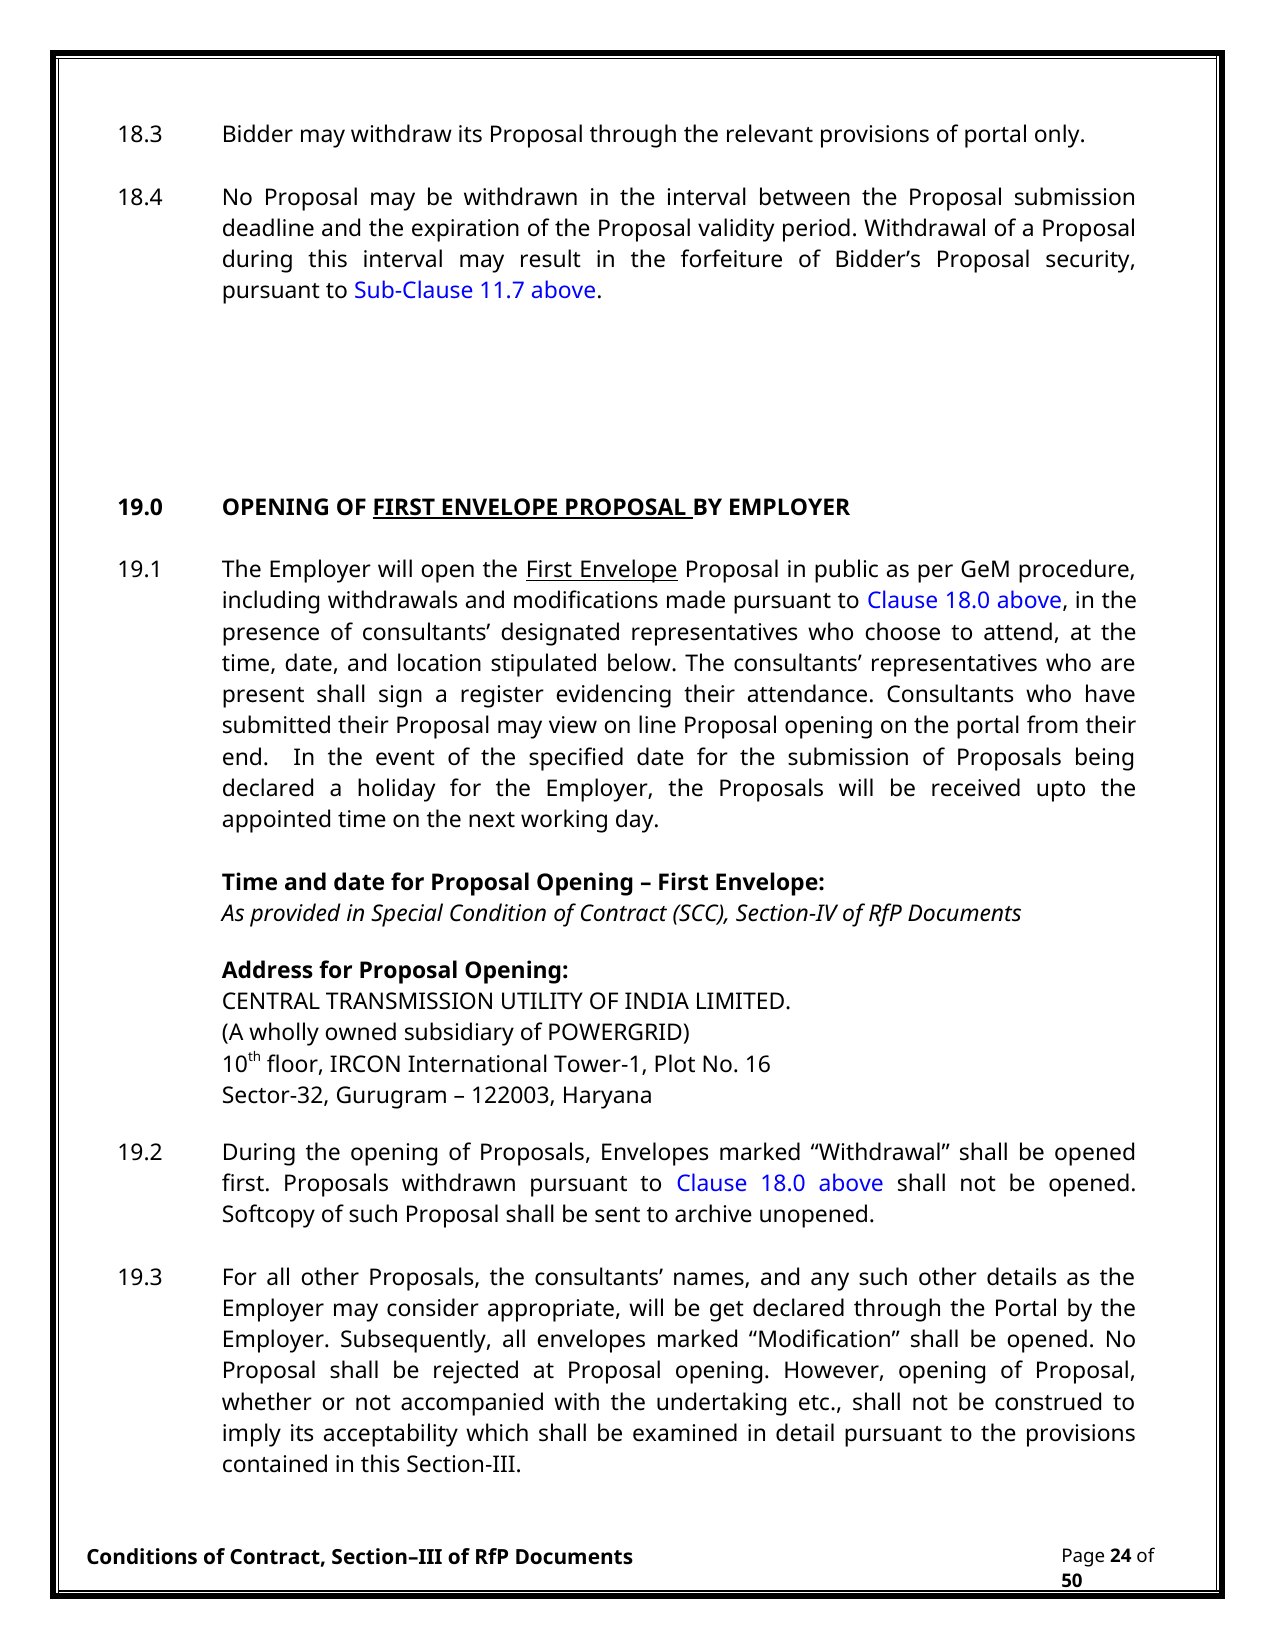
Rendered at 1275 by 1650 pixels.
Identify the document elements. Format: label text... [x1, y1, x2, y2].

text 18.3 Bidder may withdraw its Proposal through the relevant provisions of portal only. [117, 118, 1137, 149]
text Address for Proposal Opening: [147, 954, 1137, 985]
text (A wholly owned subsidiary of POWERGRID) [222, 1016, 1137, 1047]
text Time and date for Proposal Opening – First Envelope: [147, 866, 1137, 897]
text As provided in Special Condition of Contract (SCC), Section-IV of RfP Documents [147, 897, 1137, 928]
text 19.3 For all other Proposals, the consultants’ names, and any such other details as the Employer may consider appropriate, will be get declared through the Portal by the Employer. Subsequently, all envelopes marked “Modification” shall be opened. No Proposal shall be rejected at Proposal opening. However, opening of Proposal, whether or not accompanied with the undertaking etc., shall not be construed to imply its acceptability which shall be examined in detail pursuant to the provisions contained in this Section-III. [117, 1261, 1137, 1479]
text 19.0 OPENING OF FIRST ENVELOPE PROPOSAL BY EMPLOYER [117, 491, 1137, 522]
text CENTRAL TRANSMISSION UTILITY OF INDIA LIMITED. [147, 985, 1137, 1016]
text 18.4 No Proposal may be withdrawn in the interval between the Proposal submission deadline and the expiration of the Proposal validity period. Withdrawal of a Proposal during this interval may result in the forfeiture of Bidder’s Proposal security, pursuant to Sub-Clause 11.7 above. [117, 181, 1137, 306]
text 10th floor, IRCON International Tower-1, Plot No. 16 [222, 1047, 1137, 1079]
text 19.1 The Employer will open the First Envelope Proposal in public as per GeM procedure, including withdrawals and modifications made pursuant to Clause 18.0 above, in the presence of consultants’ designated representatives who choose to attend, at the time, date, and location stipulated below. The consultants’ representatives who are present shall sign a register evidencing their attendance. Consultants who have submitted their Proposal may view on line Proposal opening on the portal from their end. In the event of the specified date for the submission of Proposals being declared a holiday for the Employer, the Proposals will be received upto the appointed time on the next working day. [117, 553, 1137, 834]
text 19.2 During the opening of Proposals, Envelopes marked “Withdrawal” shall be opened first. Proposals withdrawn pursuant to Clause 18.0 above shall not be opened. Softcopy of such Proposal shall be sent to archive unopened. [117, 1136, 1137, 1229]
text Sector-32, Gurugram – 122003, Haryana [222, 1079, 1137, 1110]
